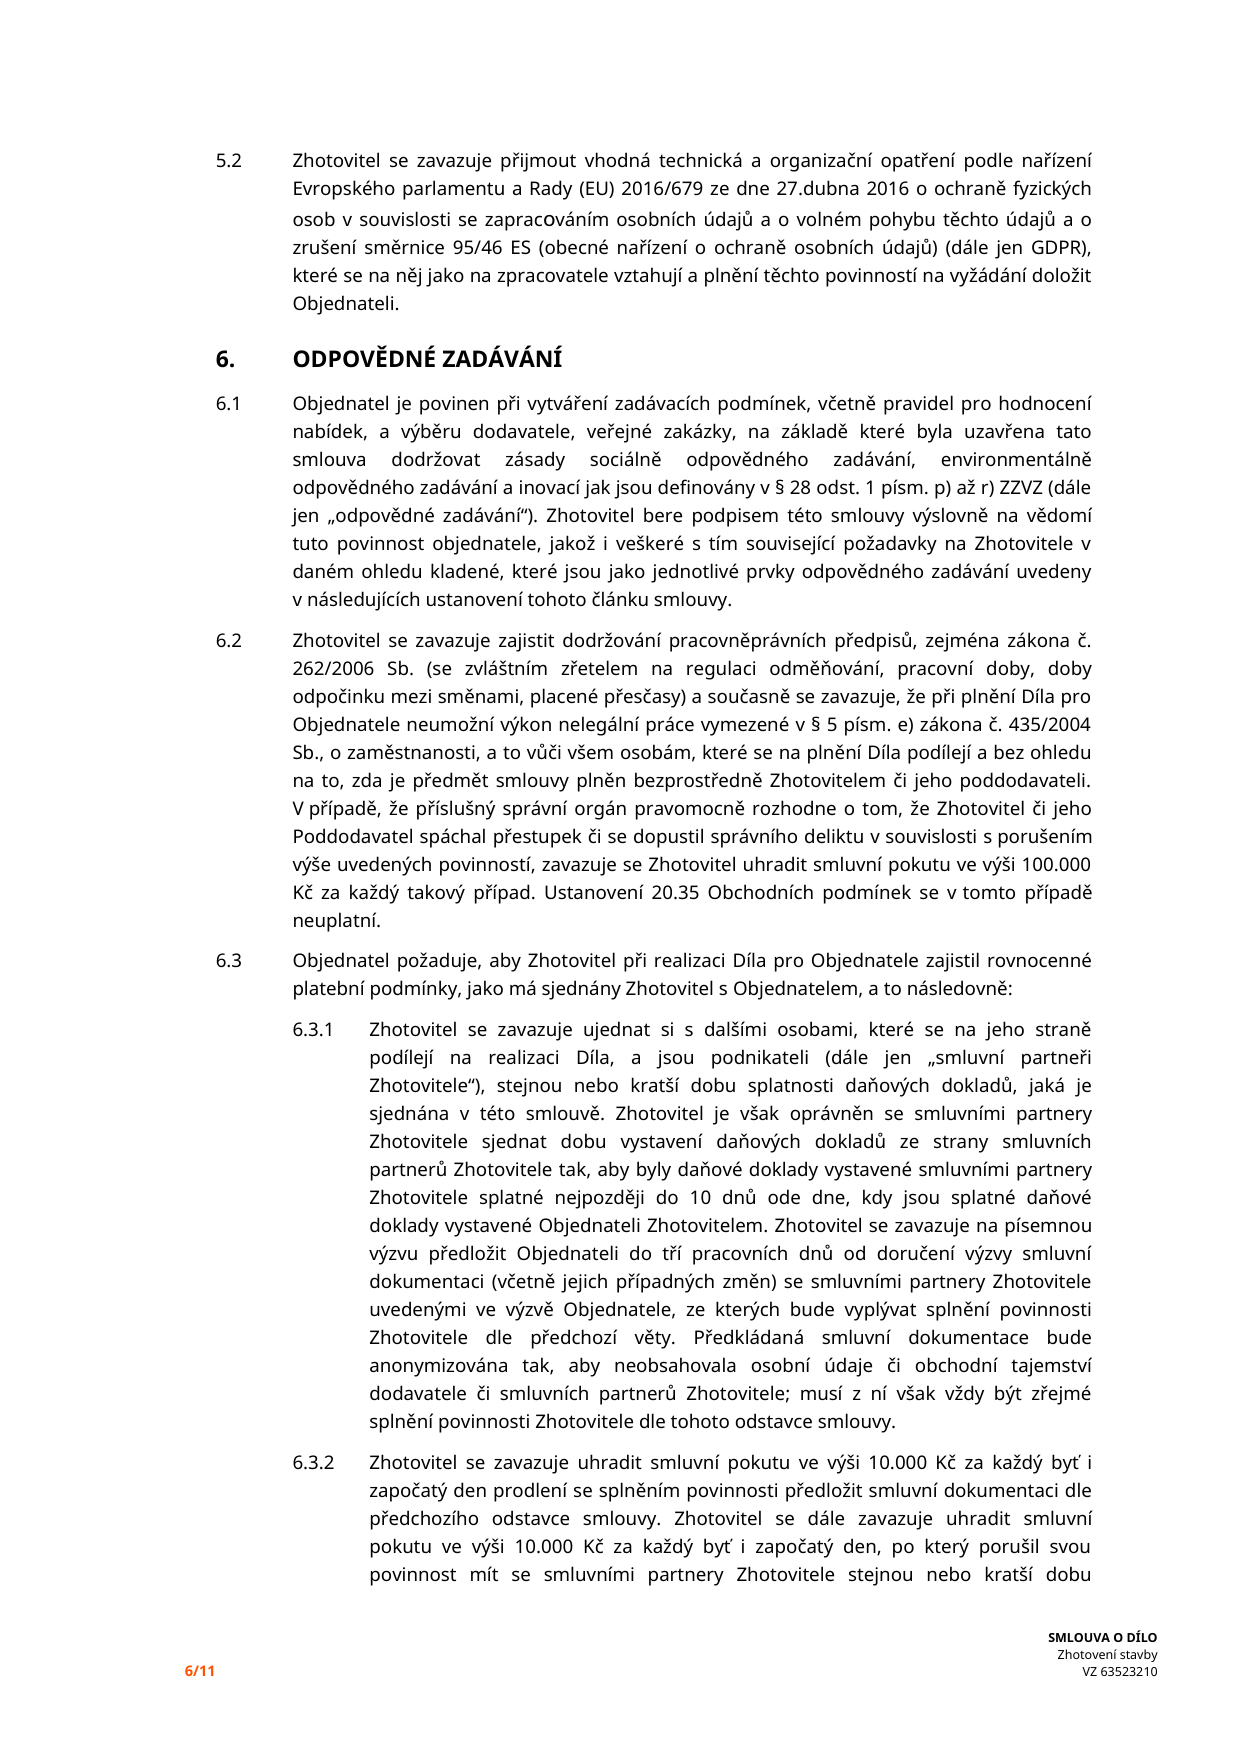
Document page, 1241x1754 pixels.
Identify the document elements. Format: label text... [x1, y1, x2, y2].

text Objednatel je povinen při vytváření zadávacích podmínek, včetně pravidel pro hodnocení nabídek, a výběru dodavatele, veřejné zakázky, na základě které byla uzavřena tato smlouva dodržovat zásady sociálně odpovědného zadávání, environmentálně odpovědného zadávání a inovací jak jsou definovány v § 28 odst. 1 písm. p) až r) ZZVZ (dále jen „odpovědné zadávání“). Zhotovitel bere podpisem této smlouvy výslovně na vědomí tuto povinnost objednatele, jakož i veškeré s tím související požadavky na Zhotovitele v daném ohledu kladené, které jsou jako jednotlivé prvky odpovědného zadávání uvedeny v následujících ustanovení tohoto článku smlouvy. [216, 390, 1093, 612]
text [292, 1449, 1093, 1587]
text Zhotovitel se zavazuje ujednat si s dalšími osobami, které se na jeho straně podílejí na realizaci Díla, a jsou podnikateli (dále jen „smluvní partneři Zhotovitele“), stejnou nebo kratší dobu splatnosti daňových dokladů, jaká je sjednána v této smlouvě. Zhotovitel je však oprávněn se smluvními partnery Zhotovitele sjednat dobu vystavení daňových dokladů ze strany smluvních partnerů Zhotovitele tak, aby byly daňové doklady vystavené smluvními partnery Zhotovitele splatné nejpozději do 10 dnů ode dne, kdy jsou splatné daňové doklady vystavené Objednateli Zhotovitelem. Zhotovitel se zavazuje na písemnou výzvu předložit Objednateli do tří pracovních dnů od doručení výzvy smluvní dokumentaci (včetně jejich případných změn) se smluvními partnery Zhotovitele uvedenými ve výzvě Objednatele, ze kterých bude vyplývat splnění povinnosti Zhotovitele dle předchozí věty. Předkládaná smluvní dokumentace bude anonymizována tak, aby neobsahovala osobní údaje či obchodní tajemství dodavatele či smluvních partnerů Zhotovitele; musí z ní však vždy být zřejmé splnění povinnosti Zhotovitele dle tohoto odstavce smlouvy. [292, 1016, 1093, 1434]
text Zhotovitel se zavazuje přijmout vhodná technická a organizační opatření podle nařízení Evropského parlamentu a Rady (EU) 2016/679 ze dne 27.dubna 2016 o ochraně fyzických osob v souvislosti se zapracováním osobních údajů a o volném pohybu těchto údajů a o zrušení směrnice 95/46 ES (obecné nařízení o ochraně osobních údajů) (dále jen GDPR), které se na něj jako na zpracovatele vztahují a plnění těchto povinností na vyžádání doložit Objednateli. [216, 147, 1093, 316]
text Zhotovitel se zavazuje zajistit dodržování pracovněprávních předpisů, zejména zákona č. 262/2006 Sb. (se zvláštním zřetelem na regulaci odměňování, pracovní doby, doby odpočinku mezi směnami, placené přesčasy) a současně se zavazuje, že při plnění Díla pro Objednatele neumožní výkon nelegální práce vymezené v § 5 písm. e) zákona č. 435/2004 Sb., o zaměstnanosti, a to vůči všem osobám, které se na plnění Díla podílejí a bez ohledu na to, zda je předmět smlouvy plněn bezprostředně Zhotovitelem či jeho poddodavateli. V případě, že příslušný správní orgán pravomocně rozhodne o tom, že Zhotovitel či jeho Poddodavatel spáchal přestupek či se dopustil správního deliktu v souvislosti s porušením výše uvedených povinností, zavazuje se Zhotovitel uhradit smluvní pokutu ve výši 100.000 Kč za každý takový případ. Ustanovení 20.35 Obchodních podmínek se v tomto případě neuplatní. [216, 627, 1093, 933]
text Objednatel požaduje, aby Zhotovitel při realizaci Díla pro Objednatele zajistil rovnocenné platební podmínky, jako má sjednány Zhotovitel s Objednatelem, a to následovně: [216, 948, 1093, 1001]
text ODPOVĚDNÉ ZADÁVÁNÍ [216, 343, 1093, 374]
